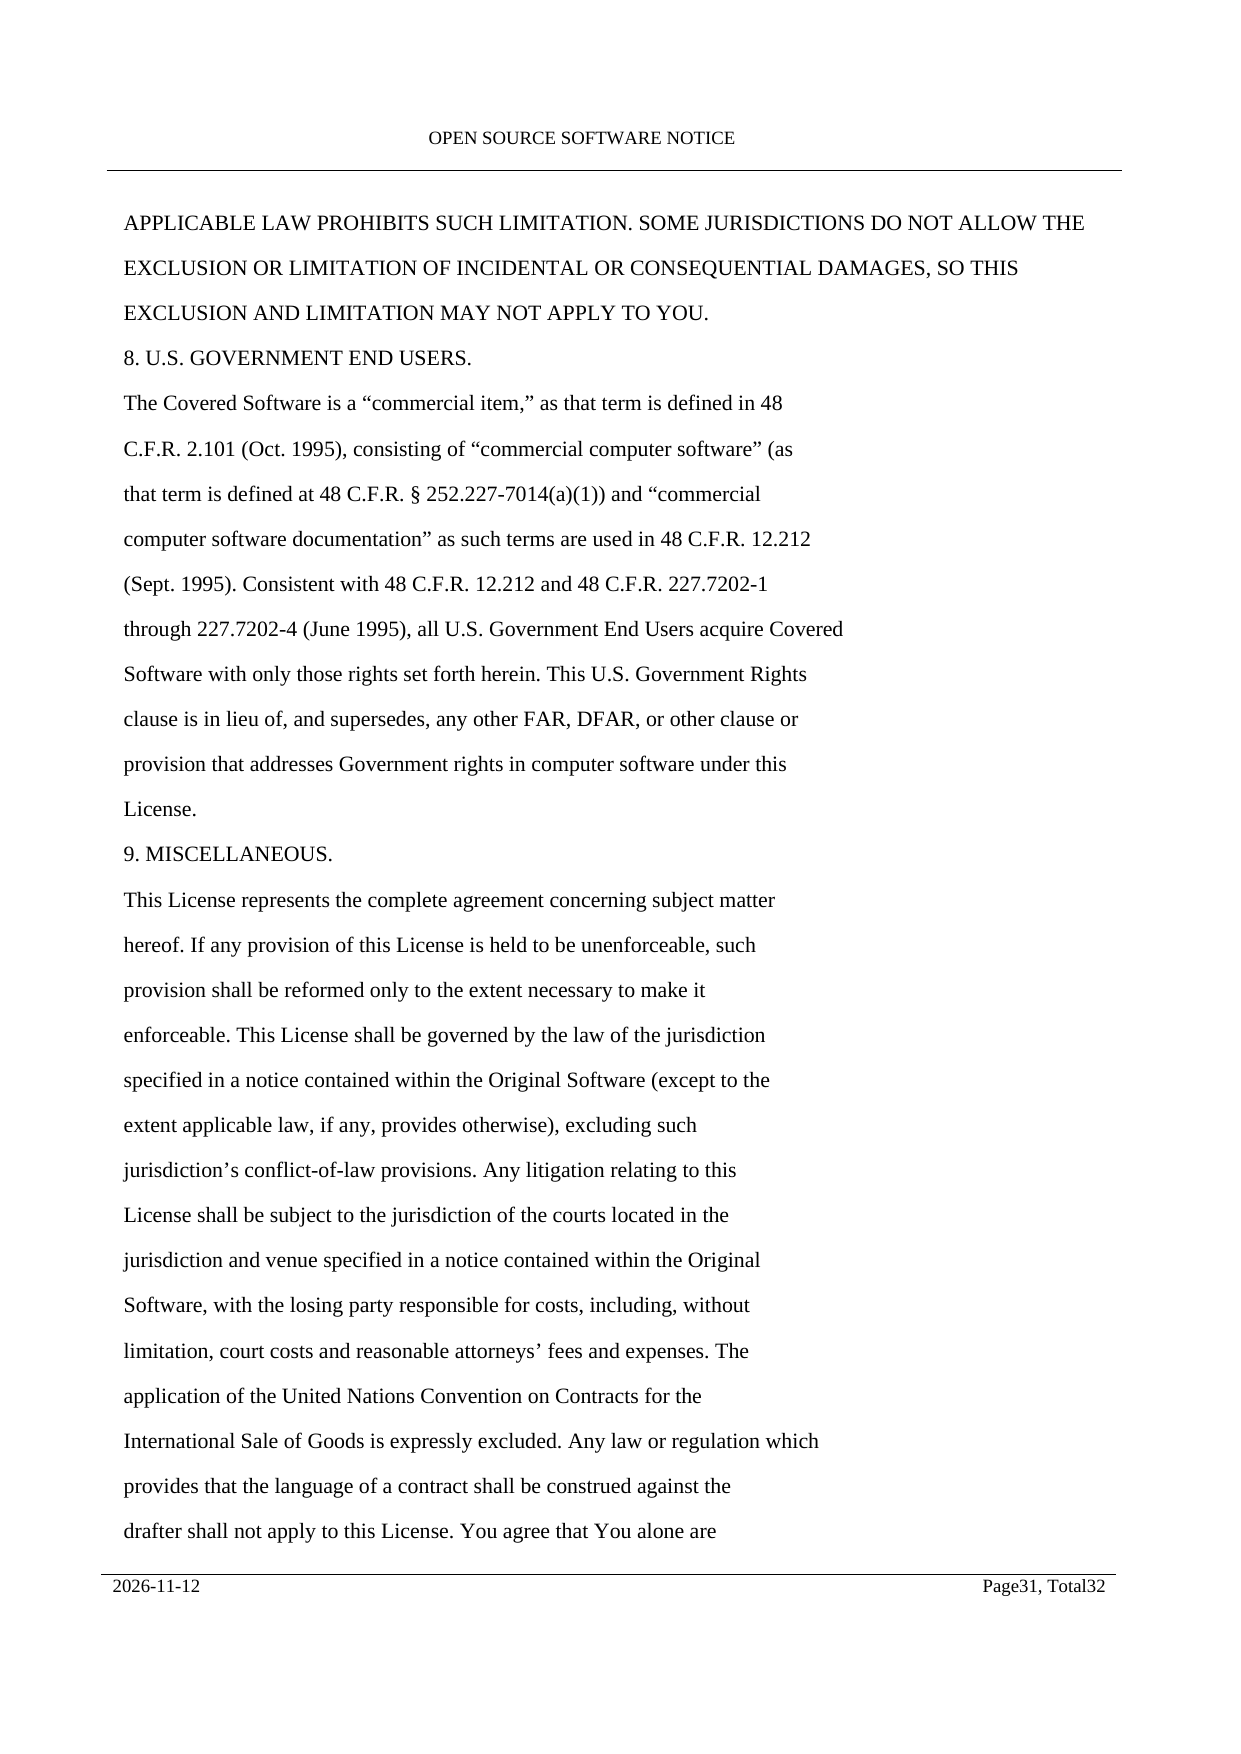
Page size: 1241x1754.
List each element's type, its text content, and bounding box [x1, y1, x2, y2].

text (Sept. 1995). Consistent with 48 C.F.R. 12.212 and 48 C.F.R. 227.7202-1 [112, 567, 1128, 600]
text jurisdiction and venue specified in a notice contained within the Original [112, 1244, 1128, 1276]
text 8. U.S. GOVERNMENT END USERS. [112, 342, 1128, 374]
text application of the United Nations Convention on Contracts for the [112, 1379, 1128, 1412]
text Software, with the losing party responsible for costs, including, without [112, 1289, 1128, 1321]
text EXCLUSION AND LIMITATION MAY NOT APPLY TO YOU. [112, 297, 1128, 329]
text Software with only those rights set forth herein. This U.S. Government Rights [112, 657, 1128, 690]
text that term is defined at 48 C.F.R. § 252.227-7014(a)(1)) and “commercial [112, 477, 1128, 509]
text provision shall be reformed only to the extent necessary to make it [112, 973, 1128, 1006]
text extent applicable law, if any, provides otherwise), excluding such [112, 1108, 1128, 1141]
text limitation, court costs and reasonable attorneys’ fees and expenses. The [112, 1334, 1128, 1366]
text International Sale of Goods is expressly excluded. Any law or regulation which [112, 1424, 1128, 1457]
text clause is in lieu of, and supersedes, any other FAR, DFAR, or other clause or [112, 702, 1128, 735]
text jurisdiction’s conflict-of-law provisions. Any litigation relating to this [112, 1153, 1128, 1186]
text License. [112, 793, 1128, 825]
text EXCLUSION OR LIMITATION OF INCIDENTAL OR CONSEQUENTIAL DAMAGES, SO THIS [112, 251, 1128, 284]
text provision that addresses Government rights in computer software under this [112, 748, 1128, 780]
text 9. MISCELLANEOUS. [112, 838, 1128, 870]
text This License represents the complete agreement concerning subject matter [112, 883, 1128, 915]
text APPLICABLE LAW PROHIBITS SUCH LIMITATION. SOME JURISDICTIONS DO NOT ALLOW THE [112, 206, 1128, 239]
text through 227.7202-4 (June 1995), all U.S. Government End Users acquire Covered [112, 612, 1128, 645]
text hereof. If any provision of this License is held to be unenforceable, such [112, 928, 1128, 961]
text drafter shall not apply to this License. You agree that You alone are [112, 1514, 1128, 1547]
text enforceable. This License shall be governed by the law of the jurisdiction [112, 1018, 1128, 1051]
text License shall be subject to the jurisdiction of the courts located in the [112, 1199, 1128, 1231]
text provides that the language of a contract shall be construed against the [112, 1469, 1128, 1502]
text C.F.R. 2.101 (Oct. 1995), consisting of “commercial computer software” (as [112, 432, 1128, 464]
text The Covered Software is a “commercial item,” as that term is defined in 48 [112, 387, 1128, 419]
text computer software documentation” as such terms are used in 48 C.F.R. 12.212 [112, 522, 1128, 554]
text specified in a notice contained within the Original Software (except to the [112, 1063, 1128, 1096]
